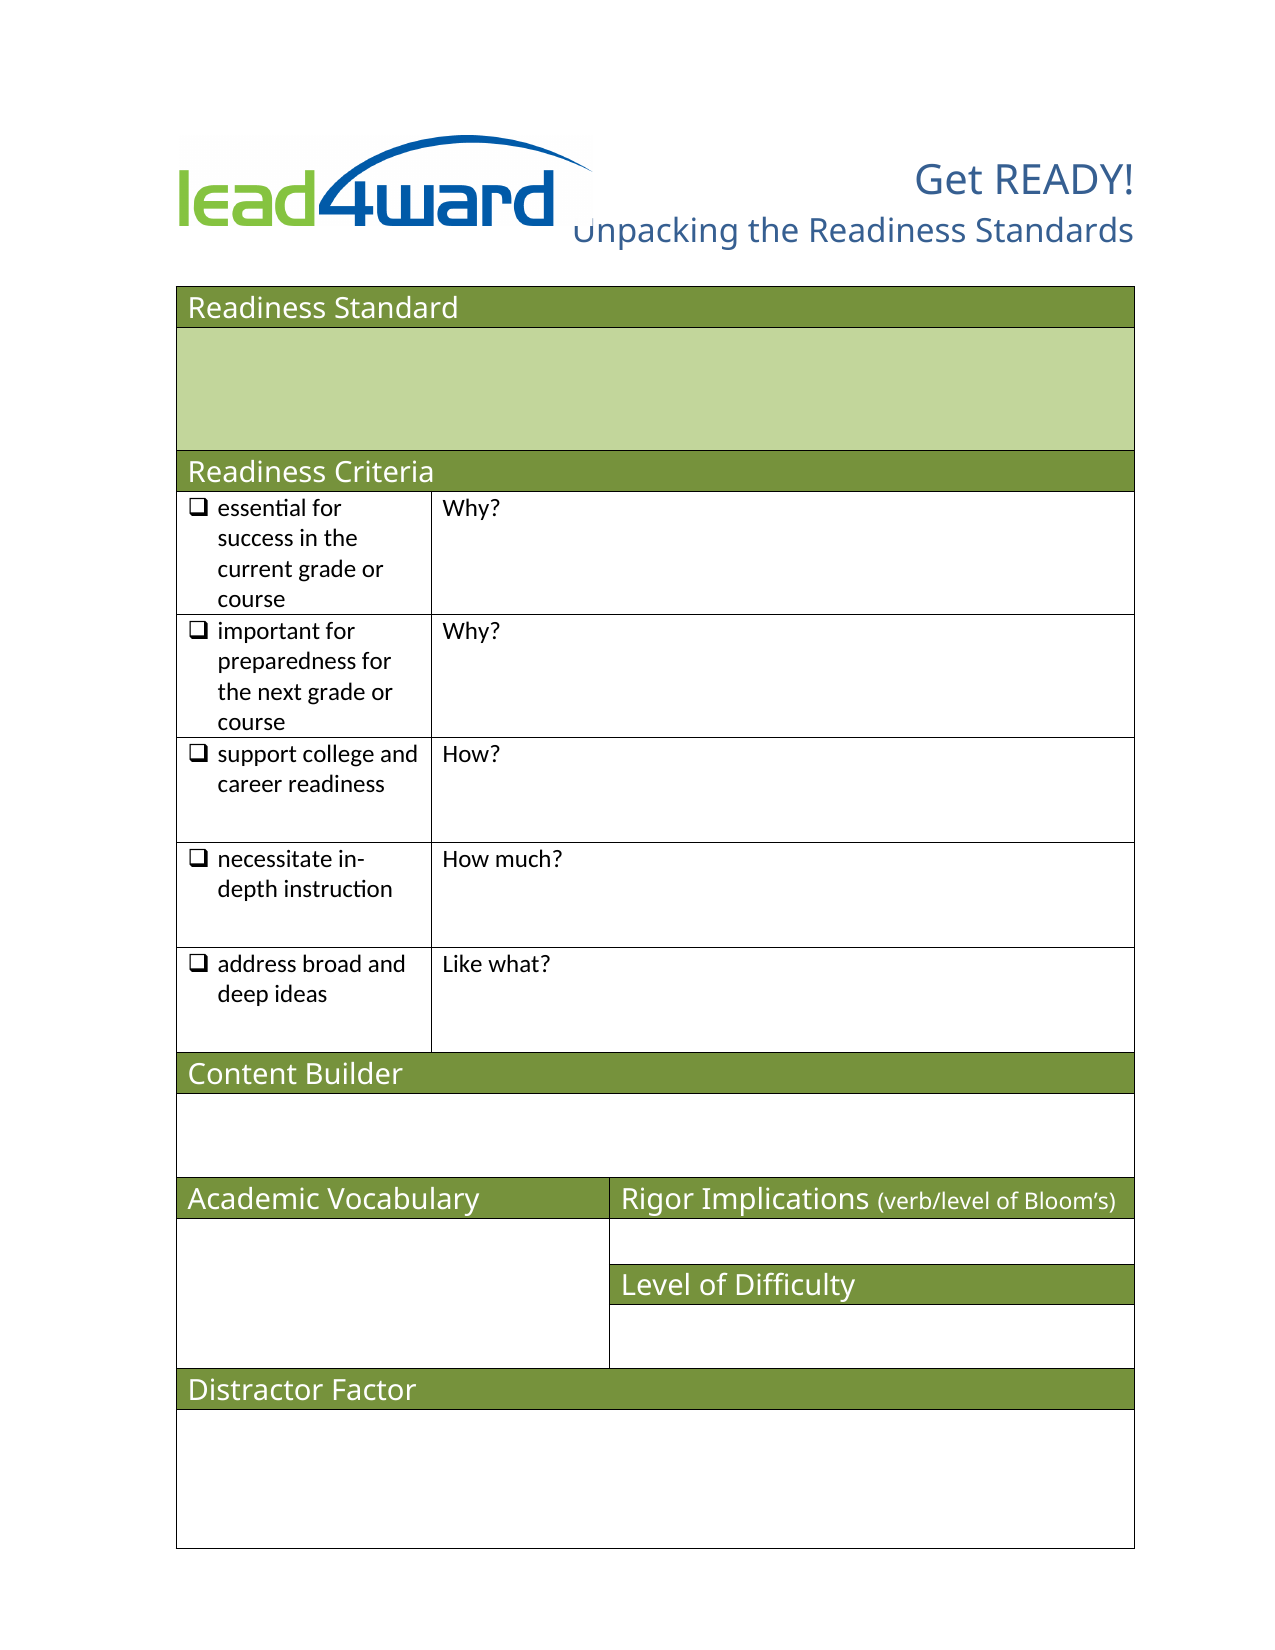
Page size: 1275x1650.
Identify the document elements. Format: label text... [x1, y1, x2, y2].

table_cell Why? [432, 615, 1134, 737]
table_cell Like what? [432, 948, 1134, 1052]
table_cell [177, 1094, 1134, 1177]
table_cell necessitate in-depth instruction [177, 843, 431, 947]
table_cell Level of Difficulty [610, 1265, 1134, 1304]
table_cell [610, 1305, 1134, 1368]
table_cell essential for success in the current grade or course [177, 492, 431, 614]
table_header Readiness Standard [177, 287, 1134, 327]
table_cell [177, 1410, 1134, 1548]
table_cell address broad and deep ideas [177, 948, 431, 1052]
table_cell Content Builder [177, 1053, 1134, 1093]
table_cell Why? [432, 492, 1134, 614]
table_cell Distractor Factor [177, 1369, 1134, 1409]
table_cell support college and career readiness [177, 738, 431, 842]
table_cell [177, 328, 1134, 450]
table_cell How? [432, 738, 1134, 842]
table_cell Rigor Implications (verb/level of Bloom’s) [610, 1178, 1134, 1218]
text Get READY! [593, 150, 1134, 207]
table_cell [177, 1219, 609, 1368]
table_cell Readiness Criteria [177, 451, 1134, 491]
table_cell Academic Vocabulary [177, 1178, 609, 1218]
table_cell [610, 1219, 1134, 1264]
picture [179, 135, 593, 226]
table_cell How much? [432, 843, 1134, 947]
text Unpacking the Readiness Standards [187, 207, 1134, 252]
table_cell important for preparedness for the next grade or course [177, 615, 431, 737]
